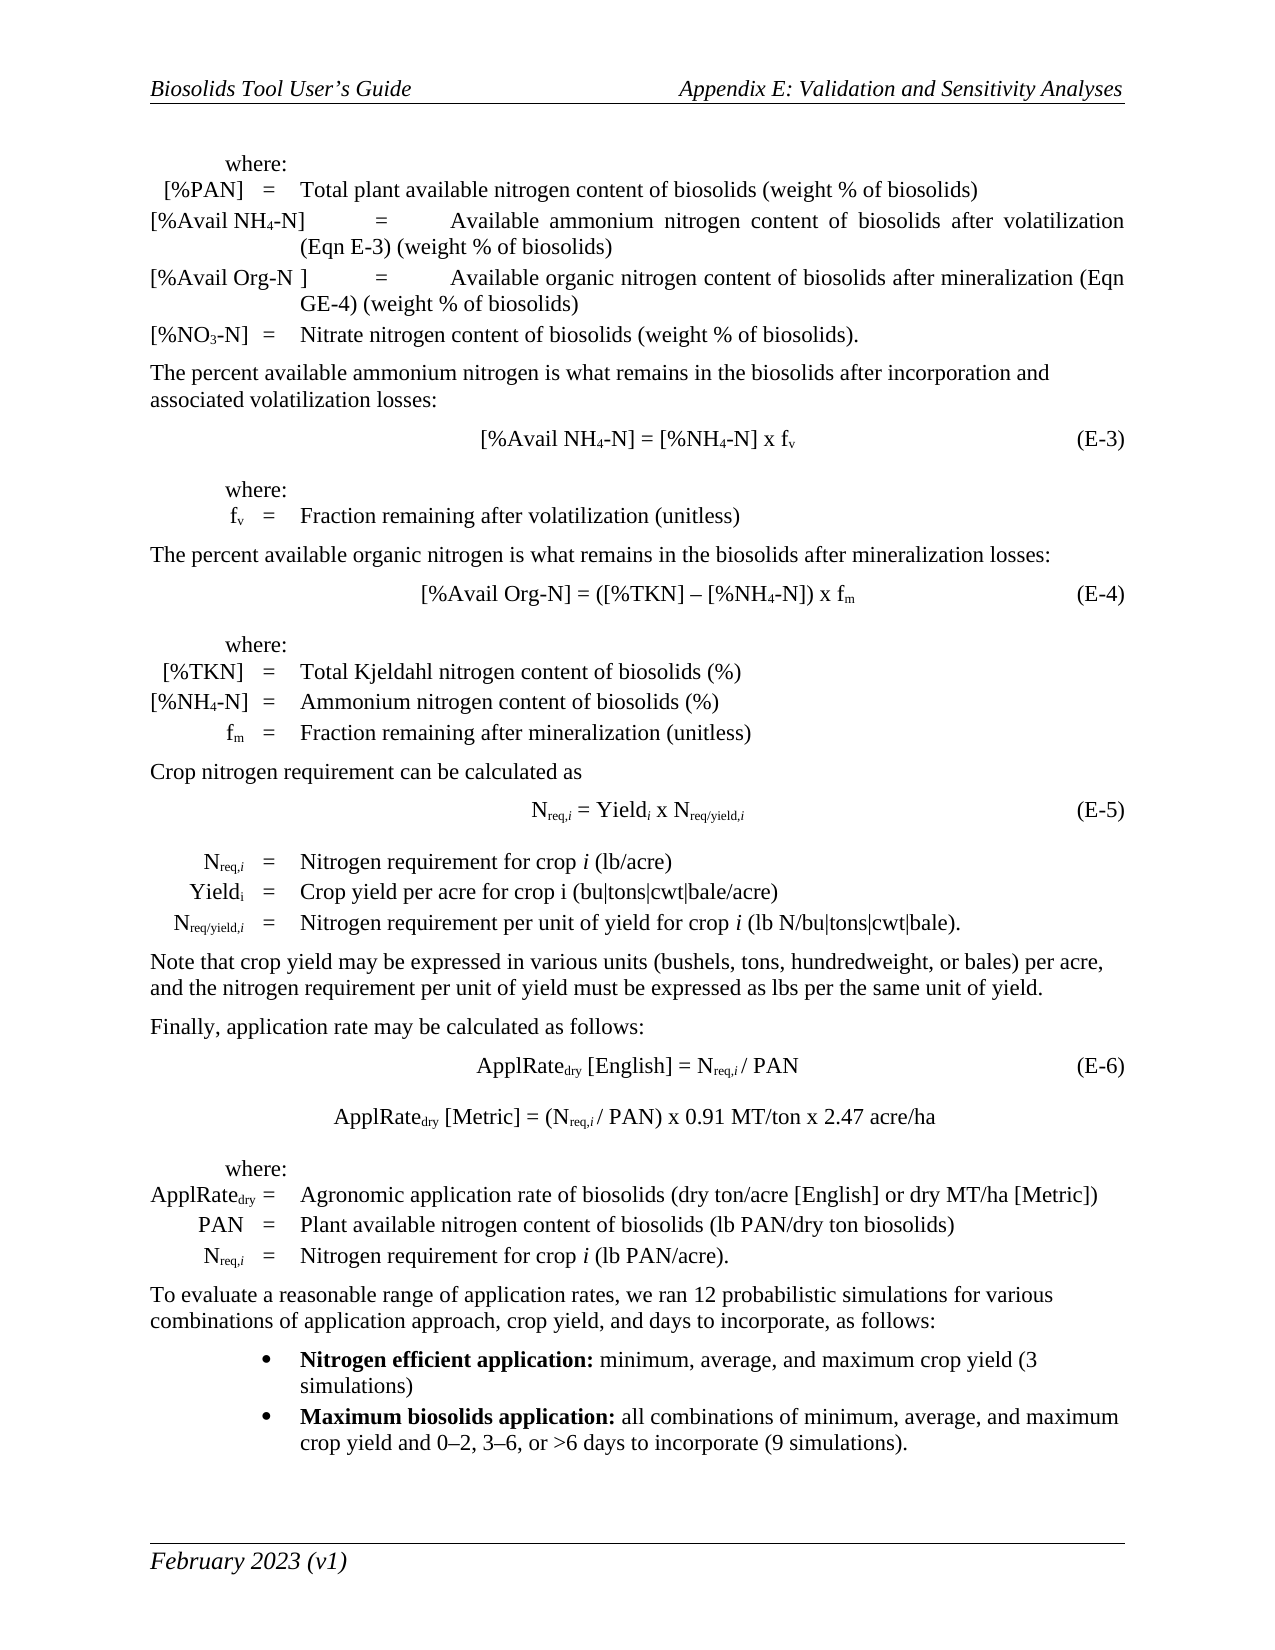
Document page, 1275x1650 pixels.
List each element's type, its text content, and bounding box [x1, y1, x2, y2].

text The percent available ammonium nitrogen is what remains in the biosolids after incorporation and associated volatilization losses: [150, 359, 1125, 412]
text To evaluate a reasonable range of application rates, we ran 12 probabilistic simulations for various combinations of application approach, crop yield, and days to incorporate, as follows: [150, 1281, 1125, 1333]
text where: [225, 476, 1125, 502]
text where: [225, 150, 1125, 176]
text ApplRatedry = Agronomic application rate of biosolids (dry ton/acre [English] or dry MT/ha [Metric]) [150, 1181, 1125, 1207]
text The percent available organic nitrogen is what remains in the biosolids after mineralization losses: [150, 541, 1125, 568]
text [%NO3-N] = Nitrate nitrogen content of biosolids (weight % of biosolids). [150, 321, 1125, 347]
text fm = Fraction remaining after mineralization (unitless) [150, 719, 1125, 745]
text [%TKN] = Total Kjeldahl nitrogen content of biosolids (%) [150, 658, 1125, 684]
text ApplRatedry [English] = Nreq,i / PAN (E-6) [150, 1052, 1125, 1078]
text [%NH4-N] = Ammonium nitrogen content of biosolids (%) [150, 688, 1125, 715]
text [%PAN] = Total plant available nitrogen content of biosolids (weight % of biosolids) [150, 176, 1125, 203]
text Crop nitrogen requirement can be calculated as [150, 758, 1125, 784]
text Nreq,i = Yieldi x Nreq/yield,i (E-5) [150, 797, 1125, 823]
list Maximum biosolids application: all combinations of minimum, average, and maximum crop yield and 0–2, 3–6, or >6 days to incorporate (9 simulations). [262, 1403, 1125, 1456]
text Yieldi = Crop yield per acre for crop i (bu|tons|cwt|bale/acre) [150, 878, 1125, 905]
list Nitrogen efficient application: minimum, average, and maximum crop yield (3 simulations) [262, 1346, 1125, 1399]
text where: [225, 631, 1125, 658]
text ApplRatedry [Metric] = (Nreq,i / PAN) x 0.91 MT/ton x 2.47 acre/ha [150, 1103, 1125, 1129]
text fv = Fraction remaining after volatilization (unitless) [150, 502, 1125, 529]
text [%Avail Org-N ] = Available organic nitrogen content of biosolids after mineralization (Eqn GE-4) (weight % of biosolids) [150, 264, 1125, 316]
text Nreq/yield,i = Nitrogen requirement per unit of yield for crop i (lb N/bu|tons|cwt|bale). [150, 909, 1125, 935]
text [%Avail Org-N] = ([%TKN] – [%NH4-N]) x fm (E-4) [150, 580, 1125, 606]
text Finally, application rate may be calculated as follows: [150, 1013, 1125, 1039]
text Nreq,i = Nitrogen requirement for crop i (lb PAN/acre). [150, 1242, 1125, 1268]
text Note that crop yield may be expressed in various units (bushels, tons, hundredweight, or bales) per acre, and the nitrogen requirement per unit of yield must be expressed as lbs per the same unit of yield. [150, 948, 1125, 1001]
text Nreq,i = Nitrogen requirement for crop i (lb/acre) [150, 848, 1125, 874]
text where: [225, 1154, 1125, 1181]
text [%Avail NH4-N] = Available ammonium nitrogen content of biosolids after volatilization (Eqn E-3) (weight % of biosolids) [150, 207, 1125, 259]
text [%Avail NH4-N] = [%NH4-N] x fv (E-3) [150, 425, 1125, 451]
text PAN = Plant available nitrogen content of biosolids (lb PAN/dry ton biosolids) [150, 1211, 1125, 1238]
